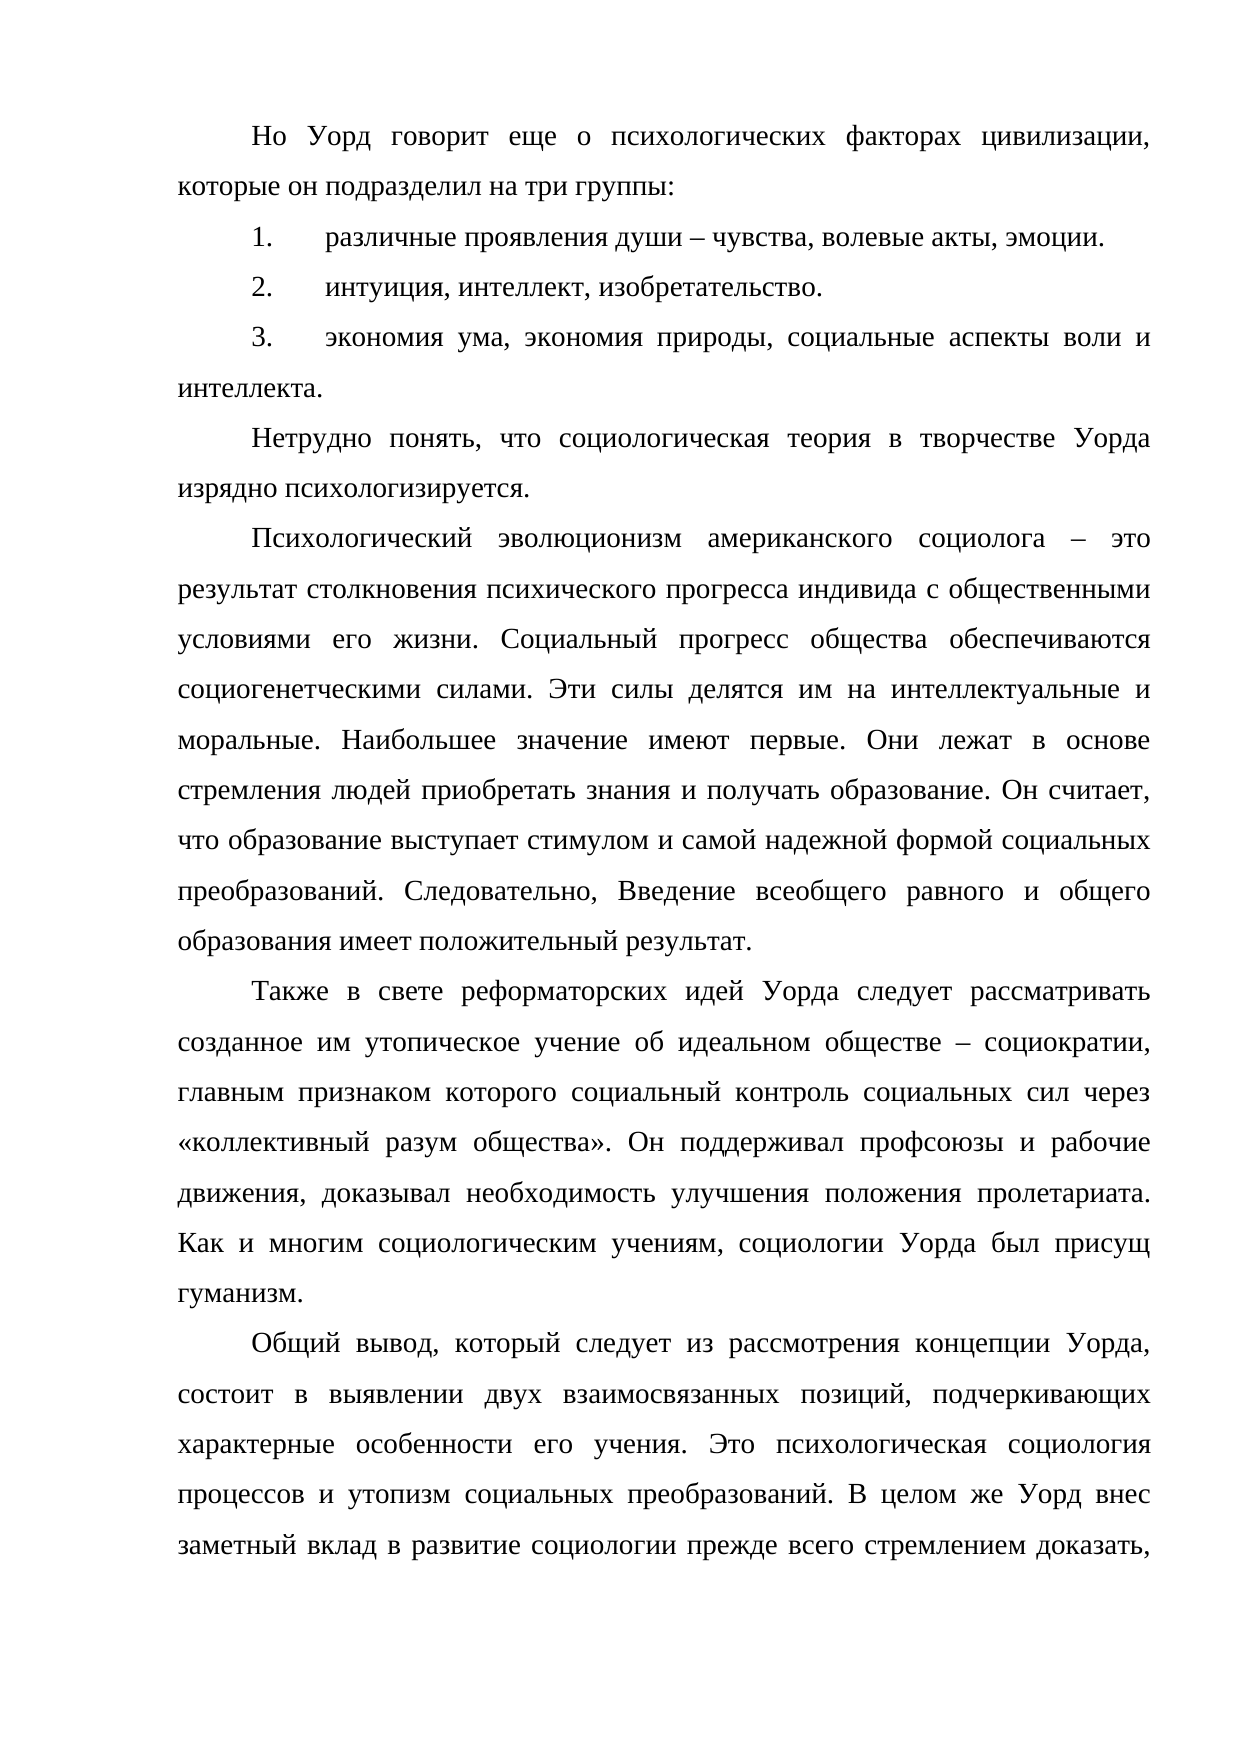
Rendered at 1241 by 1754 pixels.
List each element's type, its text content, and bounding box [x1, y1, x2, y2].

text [177, 1326, 1152, 1560]
list экономия ума, экономия природы, социальные аспекты воли и интеллекта. [177, 319, 1152, 403]
text Психологический эволюционизм американского социолога – это результат столкновения психического прогресса индивида с общественными условиями его жизни. Социальный прогресс общества обеспечиваются социогенетческими силами. Эти силы делятся им на интеллектуальные и моральные. Наибольшее значение имеют первые. Они лежат в основе стремления людей приобретать знания и получать образование. Он считает, что образование выступает стимулом и самой надежной формой социальных преобразований. Следовательно, Введение всеобщего равного и общего образования имеет положительный результат. [177, 521, 1152, 957]
text Также в свете реформаторских идей Уорда следует рассматривать созданное им утопическое учение об идеальном обществе – социократии, главным признаком которого социальный контроль социальных сил через «коллективный разум общества». Он поддерживал профсоюзы и рабочие движения, доказывал необходимость улучшения положения пролетариата. Как и многим социологическим учениям, социологии Уорда был присущ гуманизм. [177, 973, 1152, 1309]
list различные проявления души – чувства, волевые акты, эмоции. [177, 219, 1152, 252]
text Но Уорд говорит еще о психологических факторах цивилизации, которые он подразделил на три группы: [177, 118, 1152, 202]
list интуиция, интеллект, изобретательство. [177, 269, 1152, 303]
text Нетрудно понять, что социологическая теория в творчестве Уорда изрядно психологизируется. [177, 420, 1152, 504]
